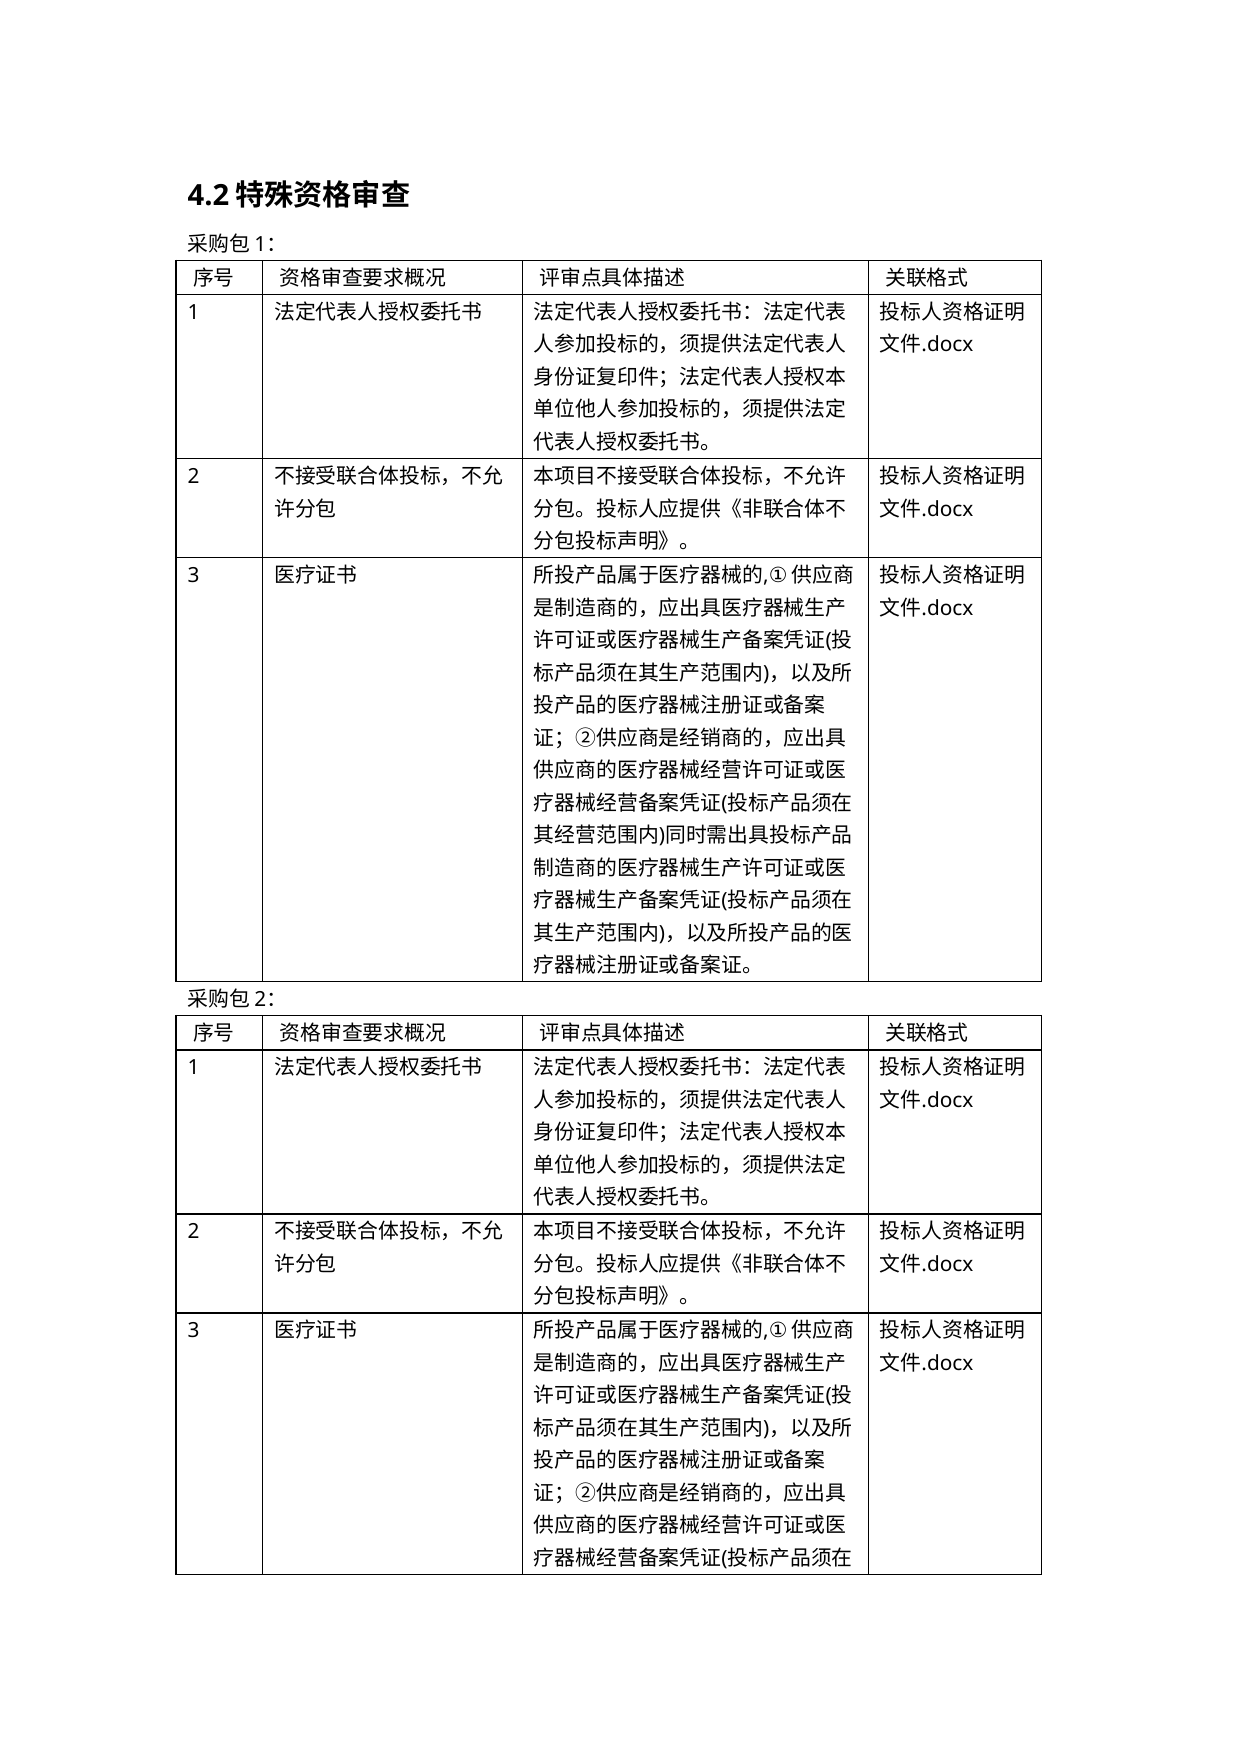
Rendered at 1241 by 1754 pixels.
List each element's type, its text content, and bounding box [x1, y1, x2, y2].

table_header 资格审查要求概况 [263, 261, 522, 293]
table_cell 投标人资格证明文件.docx [869, 1051, 1041, 1213]
text 4.2特殊资格审查 [187, 162, 1053, 227]
table_cell 1 [177, 1051, 262, 1213]
table_header 关联格式 [869, 261, 1041, 293]
table_cell 法定代表人授权委托书：法定代表人参加投标的，须提供法定代表人身份证复印件；法定代表人授权本单位他人参加投标的，须提供法定代表人授权委托书。 [523, 295, 868, 458]
table_cell 2 [177, 1215, 262, 1312]
table_cell 2 [177, 459, 262, 557]
table_cell 法定代表人授权委托书：法定代表人参加投标的，须提供法定代表人身份证复印件；法定代表人授权本单位他人参加投标的，须提供法定代表人授权委托书。 [523, 1051, 868, 1213]
table_cell 投标人资格证明文件.docx [869, 295, 1041, 458]
table_cell 投标人资格证明文件.docx [869, 459, 1041, 557]
table_cell 本项目不接受联合体投标，不允许分包。投标人应提供《非联合体不分包投标声明》。 [523, 1215, 868, 1312]
table_header 序号 [177, 261, 262, 293]
table_cell 投标人资格证明文件.docx [869, 1215, 1041, 1312]
table_cell 投标人资格证明文件.docx [869, 558, 1041, 981]
text 采购包1： [187, 227, 1053, 259]
text 采购包2： [187, 982, 1053, 1015]
table_header 序号 [177, 1016, 262, 1049]
table_cell 1 [177, 295, 262, 458]
table_cell 医疗证书 [263, 1314, 522, 1573]
table_cell 法定代表人授权委托书 [263, 295, 522, 458]
table_cell 本项目不接受联合体投标，不允许分包。投标人应提供《非联合体不分包投标声明》。 [523, 459, 868, 557]
table_cell 3 [177, 558, 262, 981]
table_cell 投标人资格证明文件.docx [869, 1314, 1041, 1573]
table_header 关联格式 [869, 1016, 1041, 1049]
table_header 评审点具体描述 [523, 1016, 868, 1049]
table_cell 3 [177, 1314, 262, 1573]
table_cell 医疗证书 [263, 558, 522, 981]
table_cell 不接受联合体投标，不允许分包 [263, 459, 522, 557]
table_cell 不接受联合体投标，不允许分包 [263, 1215, 522, 1312]
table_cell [523, 1314, 868, 1573]
table_header 资格审查要求概况 [263, 1016, 522, 1049]
table_cell 法定代表人授权委托书 [263, 1051, 522, 1213]
table_header 评审点具体描述 [523, 261, 868, 293]
